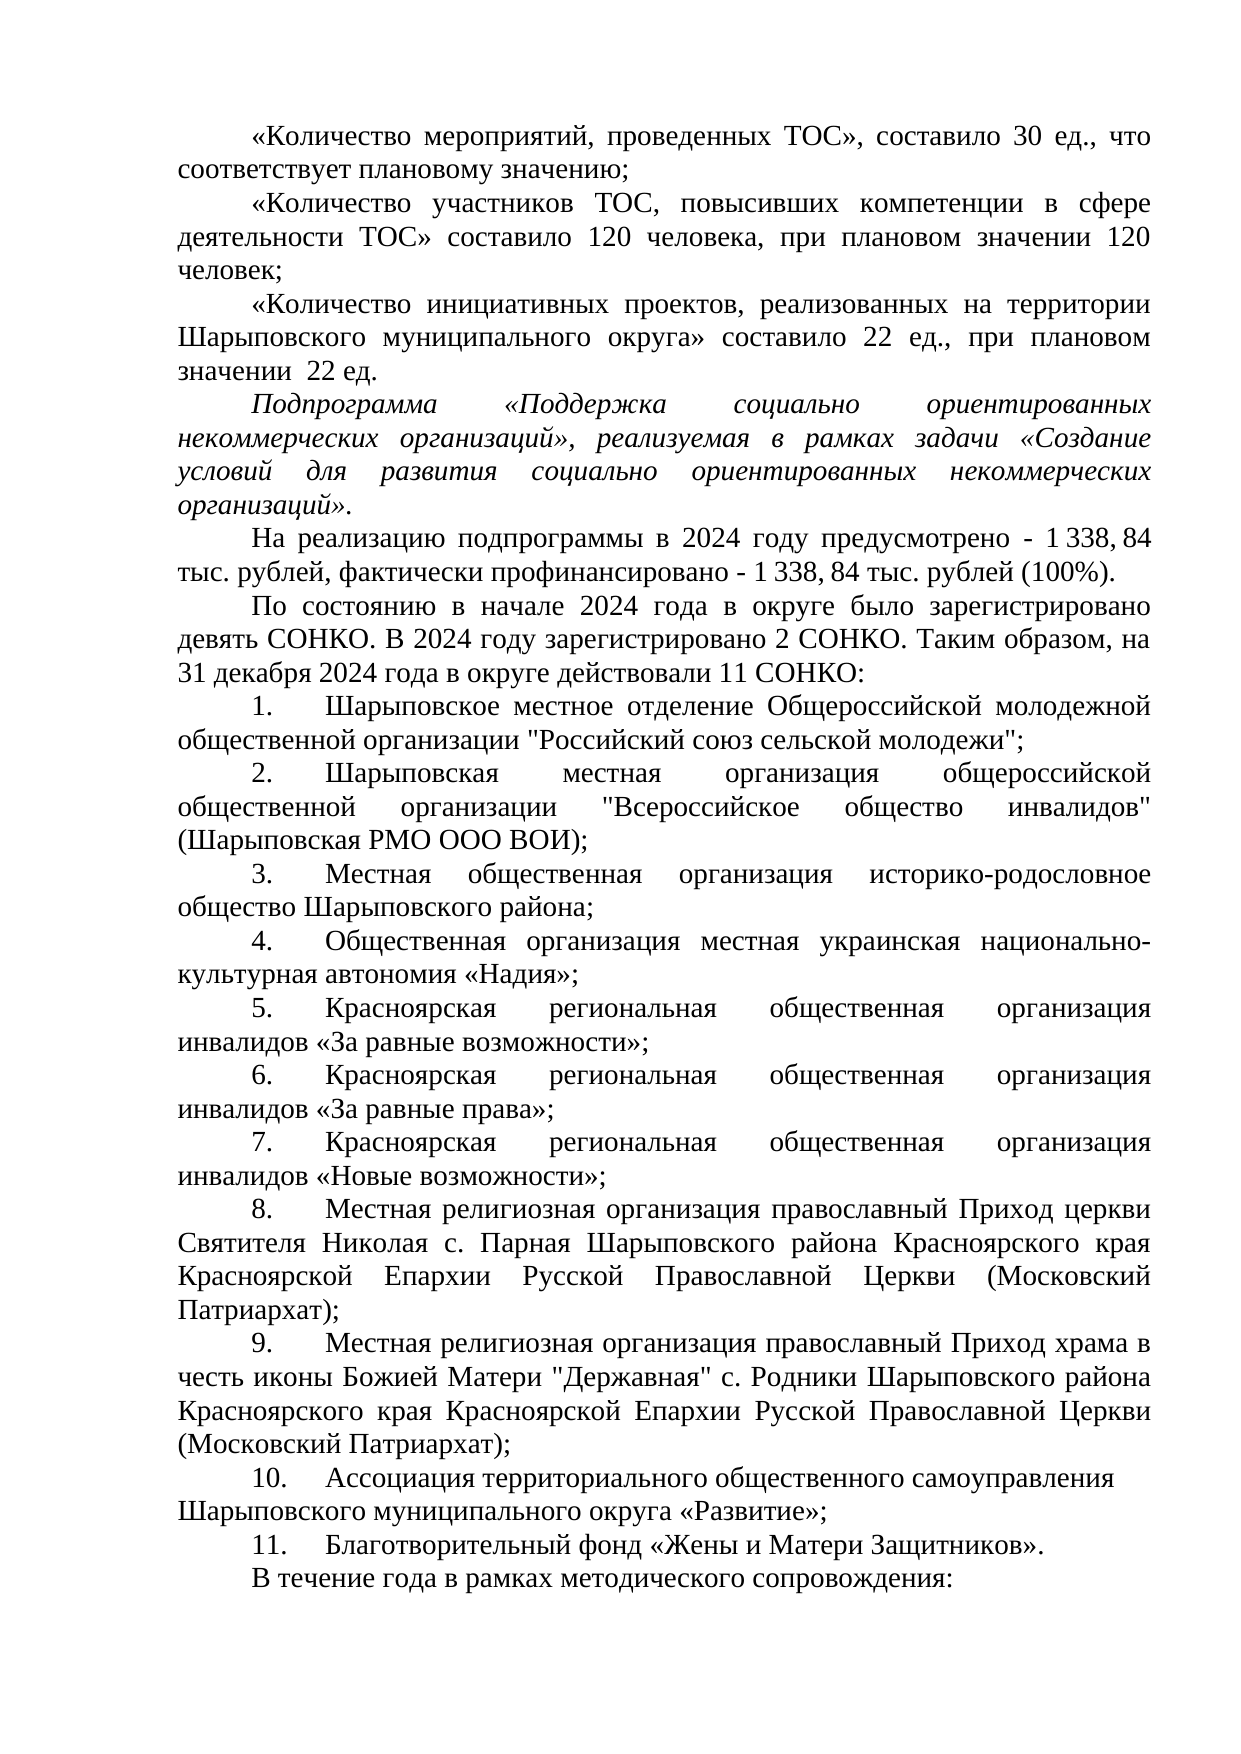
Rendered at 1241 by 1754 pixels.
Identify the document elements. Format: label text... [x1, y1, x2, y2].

text Подпрограмма «Поддержка социально ориентированных некоммерческих организаций», реализуемая в рамках задачи «Создание условий для развития социально ориентированных некоммерческих организаций». [177, 386, 1152, 521]
text По состоянию в начале 2024 года в округе было зарегистрировано девять СОНКО. В 2024 году зарегистрировано 2 СОНКО. Таким образом, на 31 декабря 2024 года в округе действовали 11 СОНКО: [177, 588, 1152, 688]
list Красноярская региональная общественная организация инвалидов «За равные возможности»; [177, 990, 1152, 1057]
list Местная религиозная организация православный Приход церкви Святителя Николая с. Парная Шарыповского района Красноярского края Красноярской Епархии Русской Православной Церкви (Московский Патриархат); [177, 1191, 1152, 1326]
text «Количество мероприятий, проведенных ТОС», составило 30 ед., что соответствует плановому значению; [177, 118, 1152, 185]
list Шарыповское местное отделение Общероссийской молодежной общественной организации "Российский союз сельской молодежи"; [177, 688, 1152, 755]
text «Количество инициативных проектов, реализованных на территории Шарыповского муниципального округа» составило 22 ед., при плановом значении 22 ед. [177, 286, 1152, 386]
list Местная общественная организация историко-родословное общество Шарыповского района; [177, 856, 1152, 923]
list Красноярская региональная общественная организация инвалидов «Новые возможности»; [177, 1124, 1152, 1191]
text В течение года в рамках методического сопровождения: [177, 1560, 1152, 1594]
text На реализацию подпрограммы в 2024 году предусмотрено - 1 338, 84 тыс. рублей, фактически профинансировано - 1 338, 84 тыс. рублей (100%). [177, 521, 1152, 588]
list Красноярская региональная общественная организация инвалидов «За равные права»; [177, 1057, 1152, 1124]
list Ассоциация территориального общественного самоуправления [177, 1460, 1152, 1493]
list Местная религиозная организация православный Приход храма в честь иконы Божией Матери "Державная" с. Родники Шарыповского района Красноярского края Красноярской Епархии Русской Православной Церкви (Московский Патриархат); [177, 1326, 1152, 1460]
list Благотворительный фонд «Жены и Матери Защитников». [177, 1527, 1152, 1560]
list Шарыповская местная организация общероссийской общественной организации "Всероссийское общество инвалидов" (Шарыповская РМО ООО ВОИ); [177, 755, 1152, 856]
list Общественная организация местная украинская национально-культурная автономия «Надия»; [177, 923, 1152, 990]
text «Количество участников ТОС, повысивших компетенции в сфере деятельности ТОС» составило 120 человека, при плановом значении 120 человек; [177, 185, 1152, 286]
text Шарыповского муниципального округа «Развитие»; [177, 1493, 1152, 1527]
